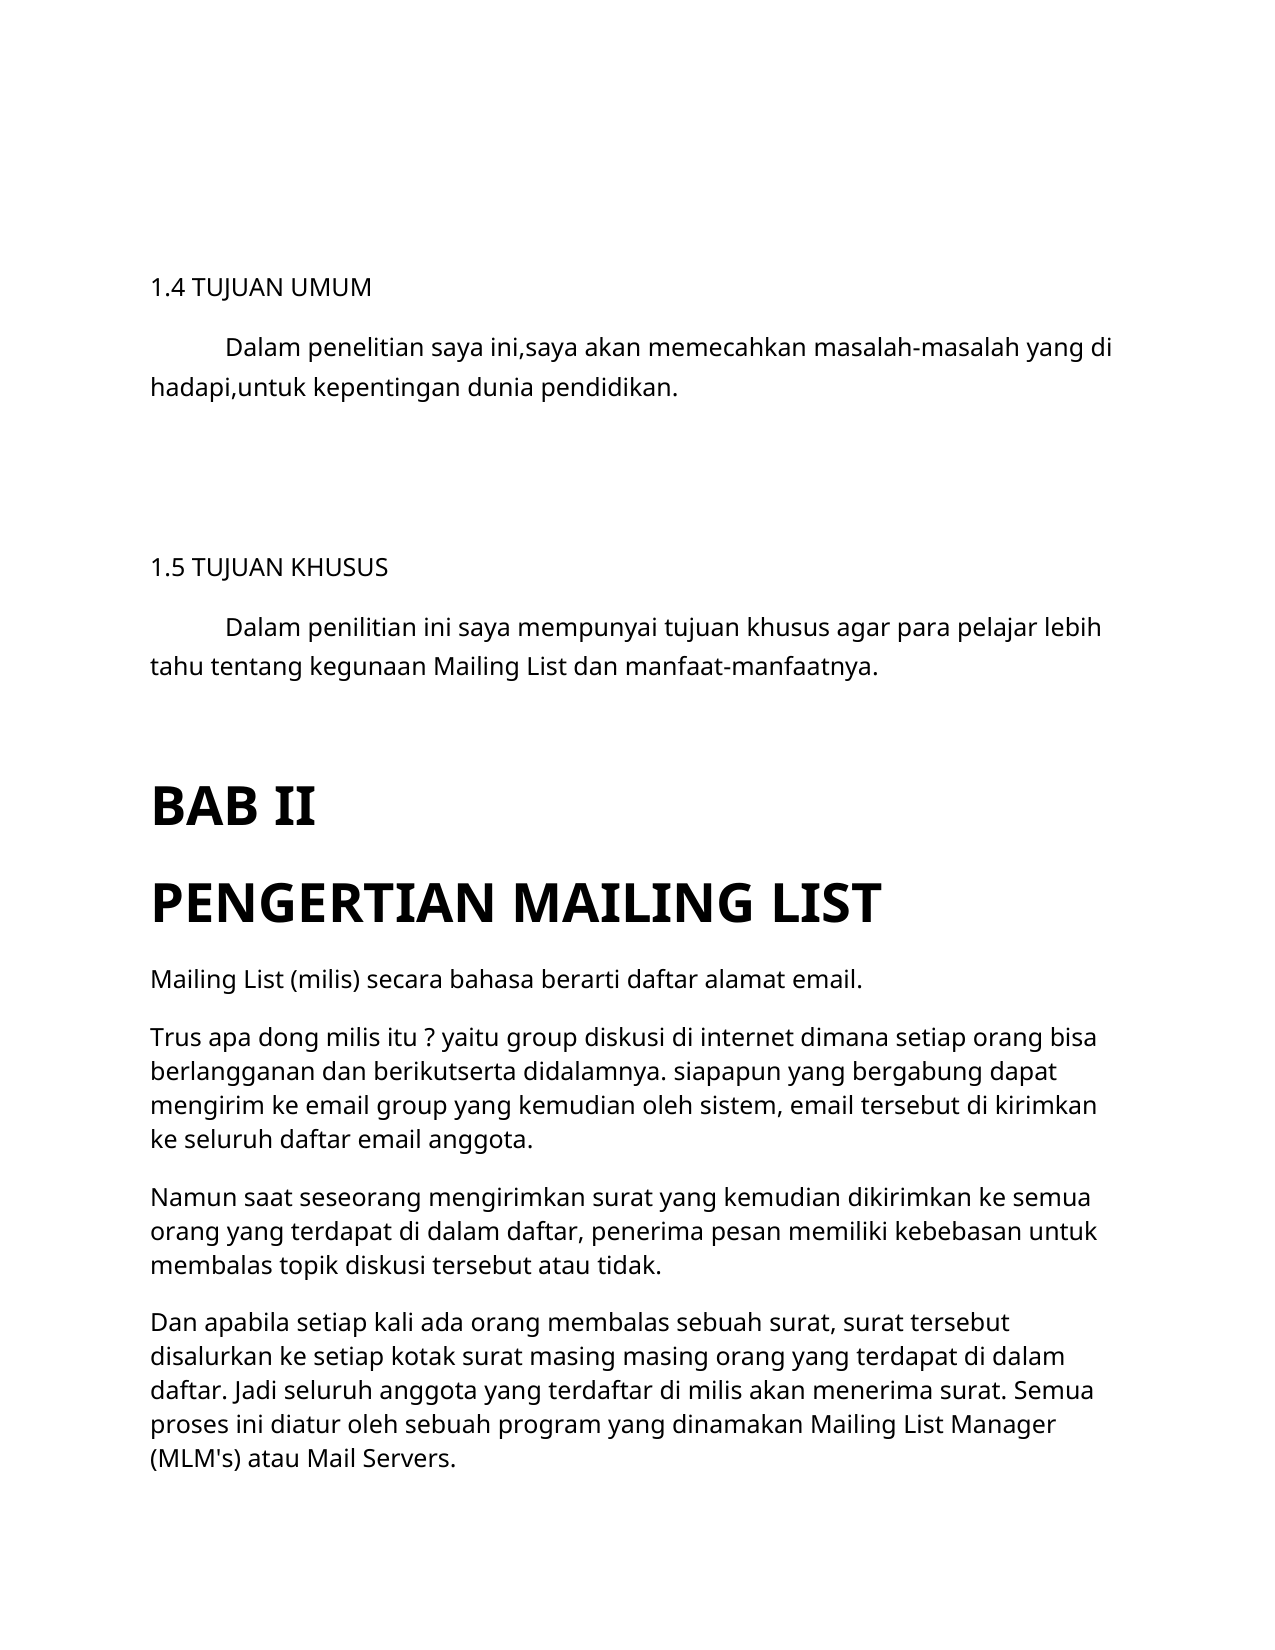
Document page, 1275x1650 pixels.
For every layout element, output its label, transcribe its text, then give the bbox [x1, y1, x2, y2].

text 1.4 TUJUAN UMUM [150, 270, 1125, 304]
text BAB II [150, 768, 1125, 841]
text Trus apa dong milis itu ? yaitu group diskusi di internet dimana setiap orang bisa berlangganan dan berikutserta didalamnya. siapapun yang bergabung dapat mengirim ke email group yang kemudian oleh sistem, email tersebut di kirimkan ke seluruh daftar email anggota. [150, 1019, 1125, 1156]
text Namun saat seseorang mengirimkan surat yang kemudian dikirimkan ke semua orang yang terdapat di dalam daftar, penerima pesan memiliki kebebasan untuk membalas topik diskusi tersebut atau tidak. [150, 1179, 1125, 1281]
text Dan apabila setiap kali ada orang membalas sebuah surat, surat tersebut disalurkan ke setiap kotak surat masing masing orang yang terdapat di dalam daftar. Jadi seluruh anggota yang terdaftar di milis akan menerima surat. Semua proses ini diatur oleh sebuah program yang dinamakan Mailing List Manager (MLM's) atau Mail Servers. [150, 1305, 1125, 1475]
text 1.5 TUJUAN KHUSUS [150, 549, 1125, 583]
text Dalam penilitian ini saya mempunyai tujuan khusus agar para pelajar lebih tahu tentang kegunaan Mailing List dan manfaat-manfaatnya. [150, 609, 1125, 682]
text Mailing List (milis) secara bahasa berarti daftar alamat email. [150, 962, 1125, 996]
text PENGERTIAN MAILING LIST [150, 865, 1125, 939]
text Dalam penelitian saya ini,saya akan memecahkan masalah-masalah yang di hadapi,untuk kepentingan dunia pendidikan. [150, 330, 1125, 403]
